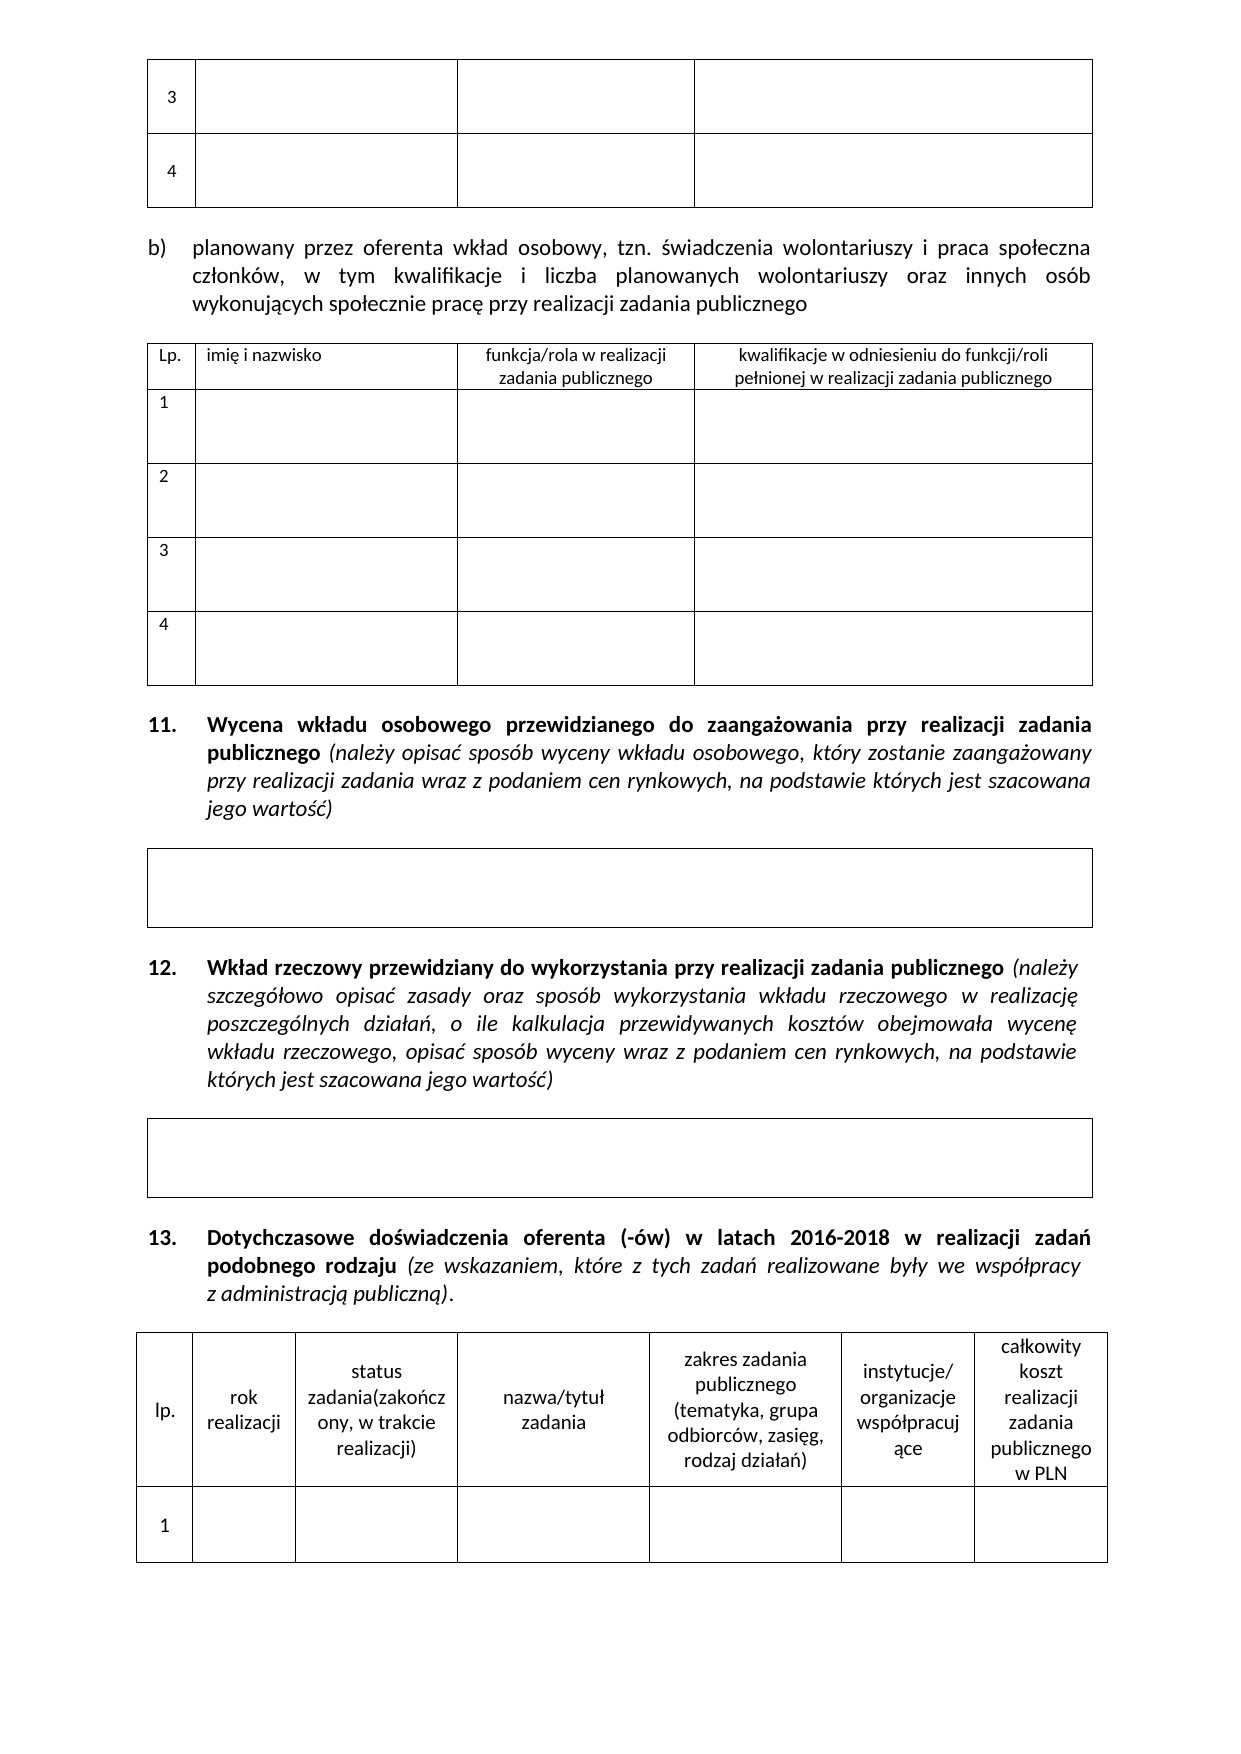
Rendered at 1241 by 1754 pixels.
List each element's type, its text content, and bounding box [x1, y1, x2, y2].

table_cell [296, 1487, 457, 1562]
list Dotychczasowe doświadczenia oferenta (-ów) w latach 2016-2018 w realizacji zadań podobnego rodzaju (ze wskazaniem, które z tych zadań realizowane były we współpracy z administracją publiczną). [148, 1223, 1093, 1307]
table_cell [196, 390, 457, 463]
table_cell [196, 60, 457, 133]
table_cell 3 [148, 60, 195, 133]
table_cell [193, 1487, 295, 1562]
table_cell [975, 1487, 1107, 1562]
table_cell [458, 612, 694, 685]
table_cell [196, 464, 457, 537]
table_header Lp. [148, 344, 195, 389]
table_header [148, 849, 1092, 927]
table_cell [458, 538, 694, 611]
table_header [148, 1119, 1092, 1197]
list planowany przez oferenta wkład osobowy, tzn. świadczenia wolontariuszy i praca społeczna członków, w tym kwalifikacje i liczba planowanych wolontariuszy oraz innych osób wykonujących społecznie pracę przy realizacji zadania publicznego [148, 233, 1093, 317]
table_header imię i nazwisko [196, 344, 457, 389]
table_cell [196, 538, 457, 611]
table_cell [695, 464, 1092, 537]
table_cell [695, 60, 1092, 133]
table_cell 1 [148, 390, 195, 463]
table_cell [196, 134, 457, 207]
table_cell 1 [137, 1487, 192, 1562]
table_header status zadania(zakończony, w trakcie realizacji) [296, 1333, 457, 1486]
table_cell [458, 134, 694, 207]
list Wycena wkładu osobowego przewidzianego do zaangażowania przy realizacji zadania publicznego (należy opisać sposób wyceny wkładu osobowego, który zostanie zaangażowany przy realizacji zadania wraz z podaniem cen rynkowych, na podstawie których jest szacowana jego wartość) [148, 710, 1093, 822]
table_header rok realizacji [193, 1333, 295, 1486]
table_header zakres zadania publicznego (tematyka, grupa odbiorców, zasięg, rodzaj działań) [650, 1333, 841, 1486]
table_header lp. [137, 1333, 192, 1486]
table_cell 2 [148, 464, 195, 537]
table_cell 3 [148, 538, 195, 611]
table_cell [695, 538, 1092, 611]
table_cell [650, 1487, 841, 1562]
table_cell 4 [148, 134, 195, 207]
table_cell [458, 464, 694, 537]
table_cell 4 [148, 612, 195, 685]
table_cell [842, 1487, 974, 1562]
table_cell [695, 134, 1092, 207]
table_cell [458, 1487, 649, 1562]
table_cell [695, 390, 1092, 463]
table_header kwalifikacje w odniesieniu do funkcji/roli pełnionej w realizacji zadania publicznego [695, 344, 1092, 389]
table_header całkowity koszt realizacji zadania publicznego w PLN [975, 1333, 1107, 1486]
table_header funkcja/rola w realizacji zadania publicznego [458, 344, 694, 389]
list Wkład rzeczowy przewidziany do wykorzystania przy realizacji zadania publicznego (należy szczegółowo opisać zasady oraz sposób wykorzystania wkładu rzeczowego w realizację poszczególnych działań, o ile kalkulacja przewidywanych kosztów obejmowała wycenę wkładu rzeczowego, opisać sposób wyceny wraz z podaniem cen rynkowych, na podstawie których jest szacowana jego wartość) [148, 953, 1078, 1093]
table_cell [458, 60, 694, 133]
table_header nazwa/tytuł zadania [458, 1333, 649, 1486]
table_cell [695, 612, 1092, 685]
table_cell [458, 390, 694, 463]
table_cell [196, 612, 457, 685]
table_header instytucje/organizacje współpracujące [842, 1333, 974, 1486]
